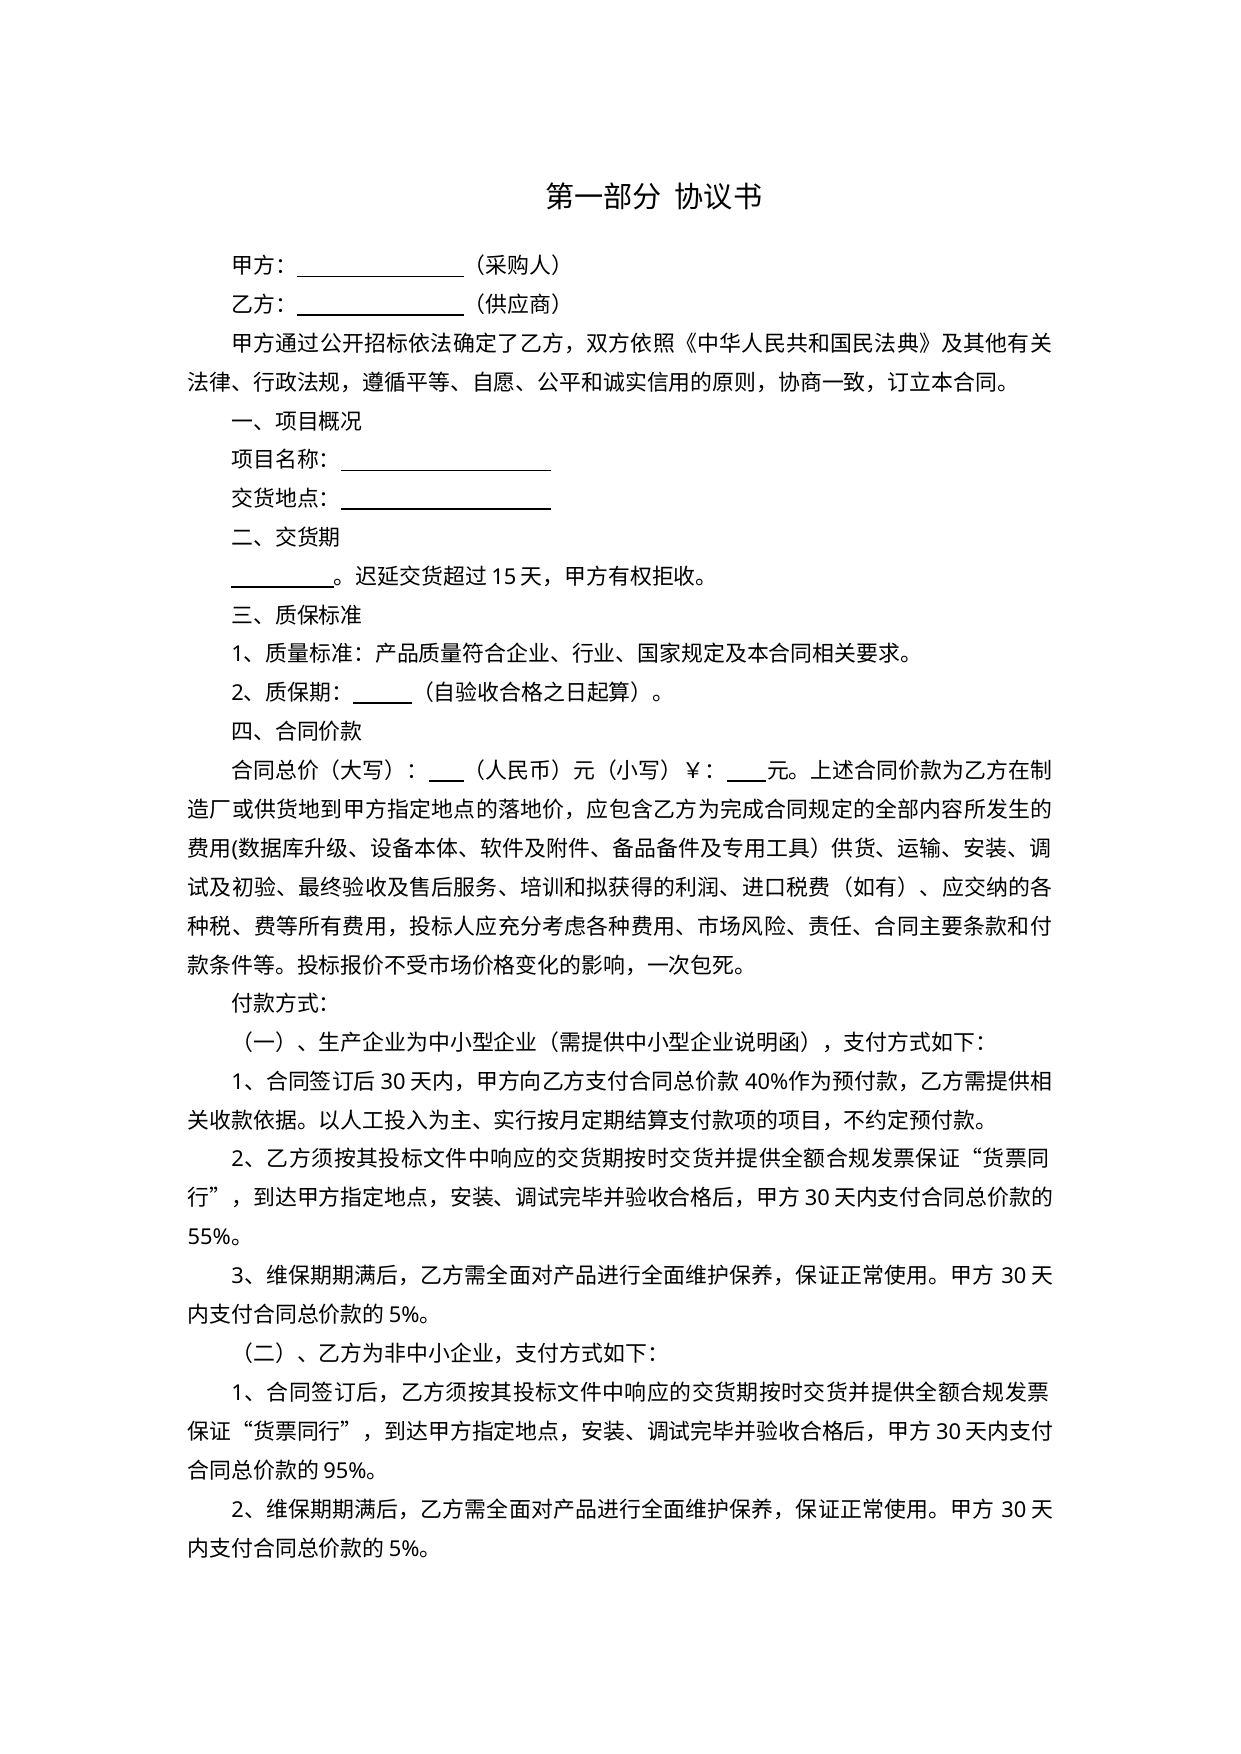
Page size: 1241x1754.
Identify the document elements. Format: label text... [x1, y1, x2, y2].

text 。迟延交货超过15天，甲方有权拒收。 [187, 558, 1053, 591]
text 一、项目概况 [187, 403, 1053, 436]
text 甲方： （采购人） [187, 248, 1053, 281]
text 1、合同签订后30天内，甲方向乙方支付合同总价款40%作为预付款，乙方需提供相关收款依据。以人工投入为主、实行按月定期结算支付款项的项目，不约定预付款。 [187, 1063, 1053, 1135]
text （二）、乙方为非中小企业，支付方式如下： [187, 1336, 1053, 1368]
text 乙方： （供应商） [187, 287, 1053, 319]
text 项目名称： [187, 442, 1053, 474]
text 付款方式： [187, 986, 1053, 1018]
text 2、乙方须按其投标文件中响应的交货期按时交货并提供全额合规发票保证“货票同行”，到达甲方指定地点，安装、调试完毕并验收合格后，甲方30天内支付合同总价款的55%。 [187, 1141, 1053, 1252]
text 合同总价（大写）： （人民币）元（小写）￥： 元。上述合同价款为乙方在制造厂或供货地到甲方指定地点的落地价，应包含乙方为完成合同规定的全部内容所发生的费用(数据库升级、设备本体、软件及附件、备品备件及专用工具）供货、运输、安装、调试及初验、最终验收及售后服务、培训和拟获得的利润、进口税费（如有）、应交纳的各种税、费等所有费用，投标人应充分考虑各种费用、市场风险、责任、合同主要条款和付款条件等。投标报价不受市场价格变化的影响，一次包死。 [187, 752, 1053, 980]
text 2、维保期期满后，乙方需全面对产品进行全面维护保养，保证正常使用。甲方30天内支付合同总价款的5%。 [187, 1491, 1053, 1563]
text 四、合同价款 [187, 714, 1053, 746]
text 交货地点： [187, 481, 1053, 513]
text 1、质量标准：产品质量符合企业、行业、国家规定及本合同相关要求。 [187, 636, 1053, 668]
text 2、质保期： （自验收合格之日起算）。 [187, 675, 1053, 707]
text 甲方通过公开招标依法确定了乙方，双方依照《中华人民共和国民法典》及其他有关法律、行政法规，遵循平等、自愿、公平和诚实信用的原则，协商一致，订立本合同。 [187, 326, 1053, 397]
text （一）、生产企业为中小型企业（需提供中小型企业说明函），支付方式如下： [187, 1025, 1053, 1057]
text 1、合同签订后，乙方须按其投标文件中响应的交货期按时交货并提供全额合规发票保证“货票同行”，到达甲方指定地点，安装、调试完毕并验收合格后，甲方30天内支付合同总价款的95%。 [187, 1374, 1053, 1485]
text 二、交货期 [187, 519, 1053, 552]
subtitle 第一部分 协议书 [187, 162, 1053, 227]
text 3、维保期期满后，乙方需全面对产品进行全面维护保养，保证正常使用。甲方30天内支付合同总价款的5%。 [187, 1258, 1053, 1329]
text 三、质保标准 [187, 597, 1053, 630]
